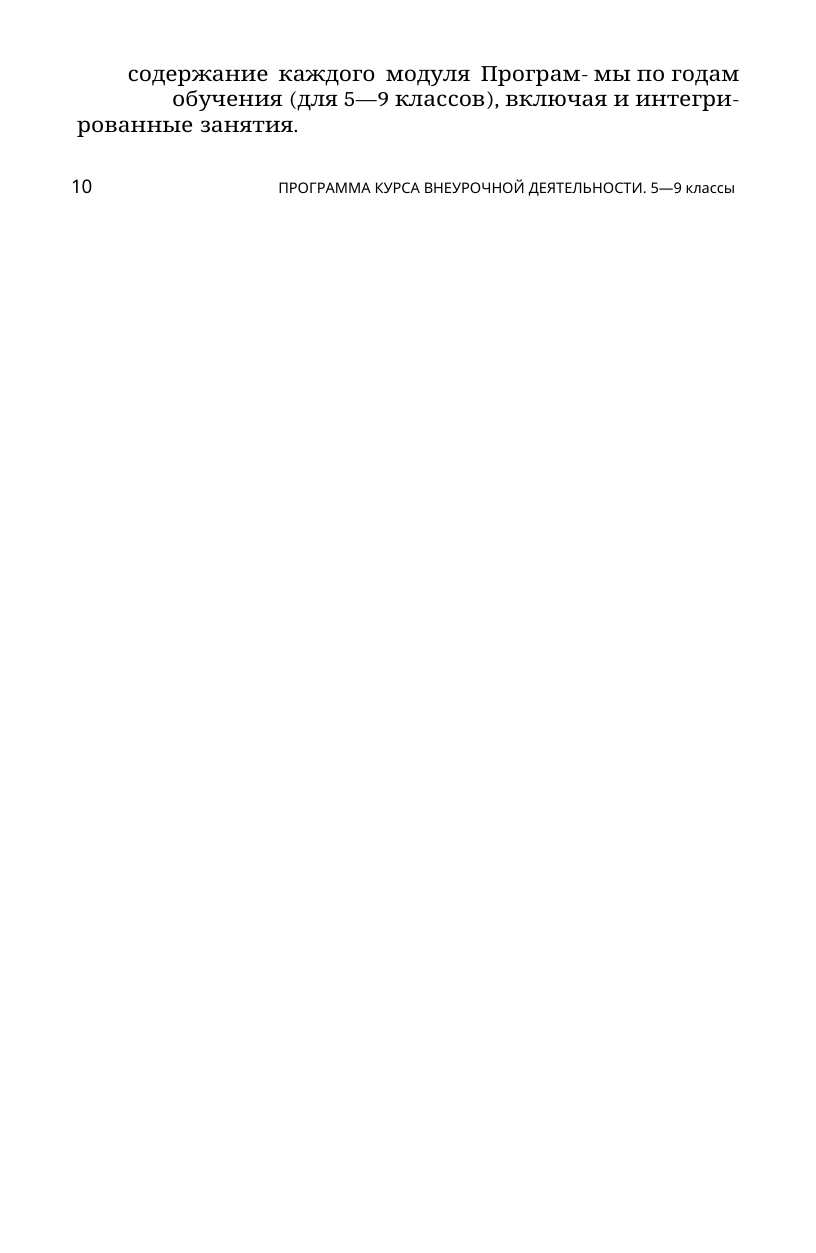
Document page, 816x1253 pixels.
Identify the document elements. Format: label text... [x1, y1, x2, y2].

text 10 ПРОГРАММА КУРСА ВНЕУРОЧНОЙ ДЕЯТЕЛЬНОСТИ. 5—9 классы [71, 173, 755, 199]
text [77, 62, 739, 112]
text рованные занятия. [77, 113, 755, 137]
